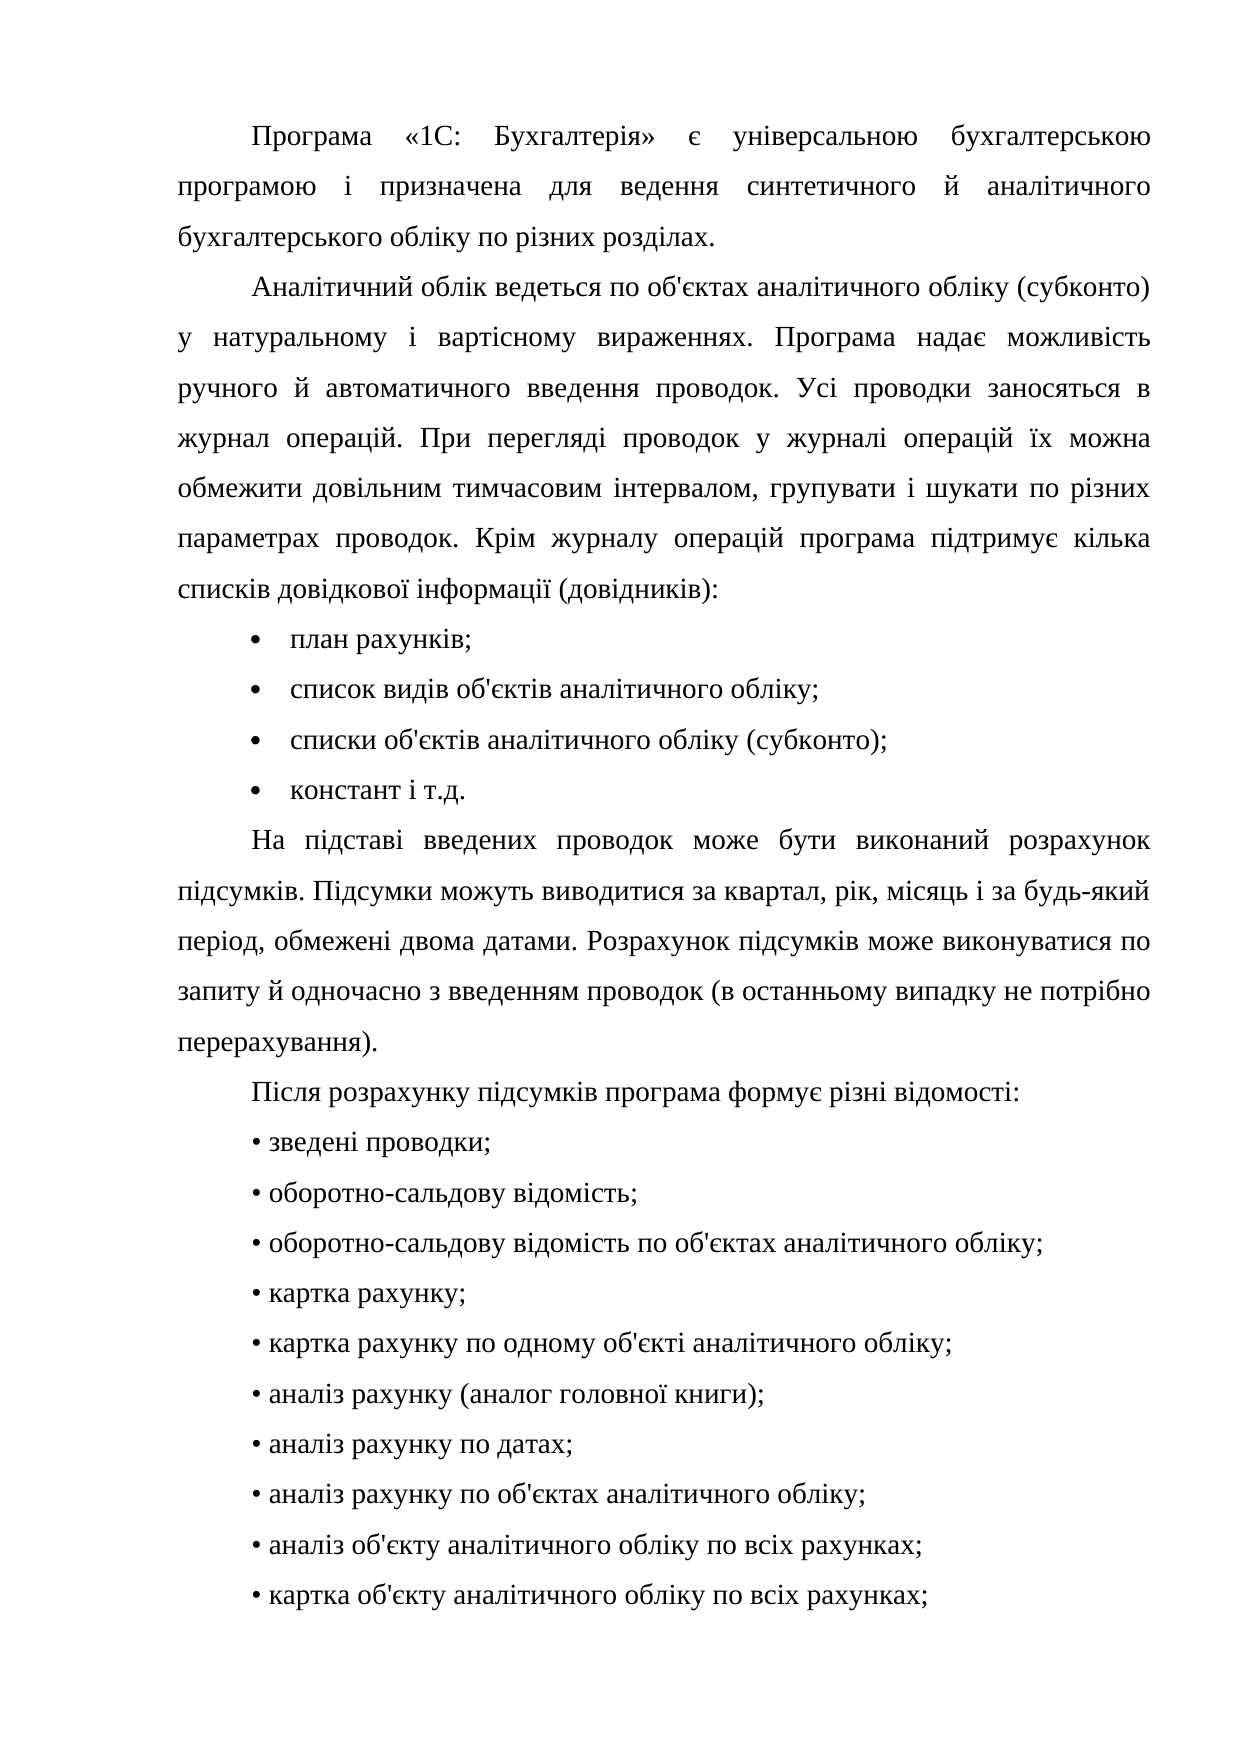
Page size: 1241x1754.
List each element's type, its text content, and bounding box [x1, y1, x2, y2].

text • аналіз рахунку по об'єктах аналітичного обліку; [177, 1477, 1152, 1510]
text • картка рахунку; [177, 1275, 1152, 1309]
text констант і т.д. [177, 772, 1152, 806]
text • аналіз рахунку (аналог головної книги); [177, 1376, 1152, 1409]
text план рахунків; [177, 621, 1152, 655]
text • картка об'єкту аналітичного обліку по всіх рахунках; [177, 1577, 1152, 1611]
text Програма «1С: Бухгалтерія» є універсальною бухгалтерською програмою і призначена для ведення синтетичного й аналітичного бухгалтерського обліку по різних розділах. [177, 118, 1152, 252]
text • оборотно-сальдову відомість; [177, 1175, 1152, 1208]
text списки об'єктів аналітичного обліку (субконто); [177, 722, 1152, 755]
text Аналітичний облік ведеться по об'єктах аналітичного обліку (субконто) у натуральному і вартісному вираженнях. Програма надає можливість ручного й автоматичного введення проводок. Усі проводки заносяться в журнал операцій. При перегляді проводок у журналі операцій їх можна обмежити довільним тимчасовим інтервалом, групувати і шукати по різних параметрах проводок. Крім журналу операцій програма підтримує кілька списків довідкової інформації (довідників): [177, 269, 1152, 604]
text На підставі введених проводок може бути виконаний розрахунок підсумків. Підсумки можуть виводитися за квартал, рік, місяць і за будь-який період, обмежені двома датами. Розрахунок підсумків може виконуватися по запиту й одночасно з введенням проводок (в останньому випадку не потрібно перерахування). [177, 822, 1152, 1057]
text • аналіз рахунку по датах; [177, 1426, 1152, 1460]
text Після розрахунку підсумків програма формує різні відомості: [177, 1074, 1152, 1108]
text • оборотно-сальдову відомість по об'єктах аналітичного обліку; [177, 1225, 1152, 1258]
text • картка рахунку по одному об'єкті аналітичного обліку; [177, 1326, 1152, 1359]
text • аналіз об'єкту аналітичного обліку по всіх рахунках; [177, 1527, 1152, 1560]
text список видів об'єктів аналітичного обліку; [177, 672, 1152, 705]
text • зведені проводки; [177, 1124, 1152, 1158]
